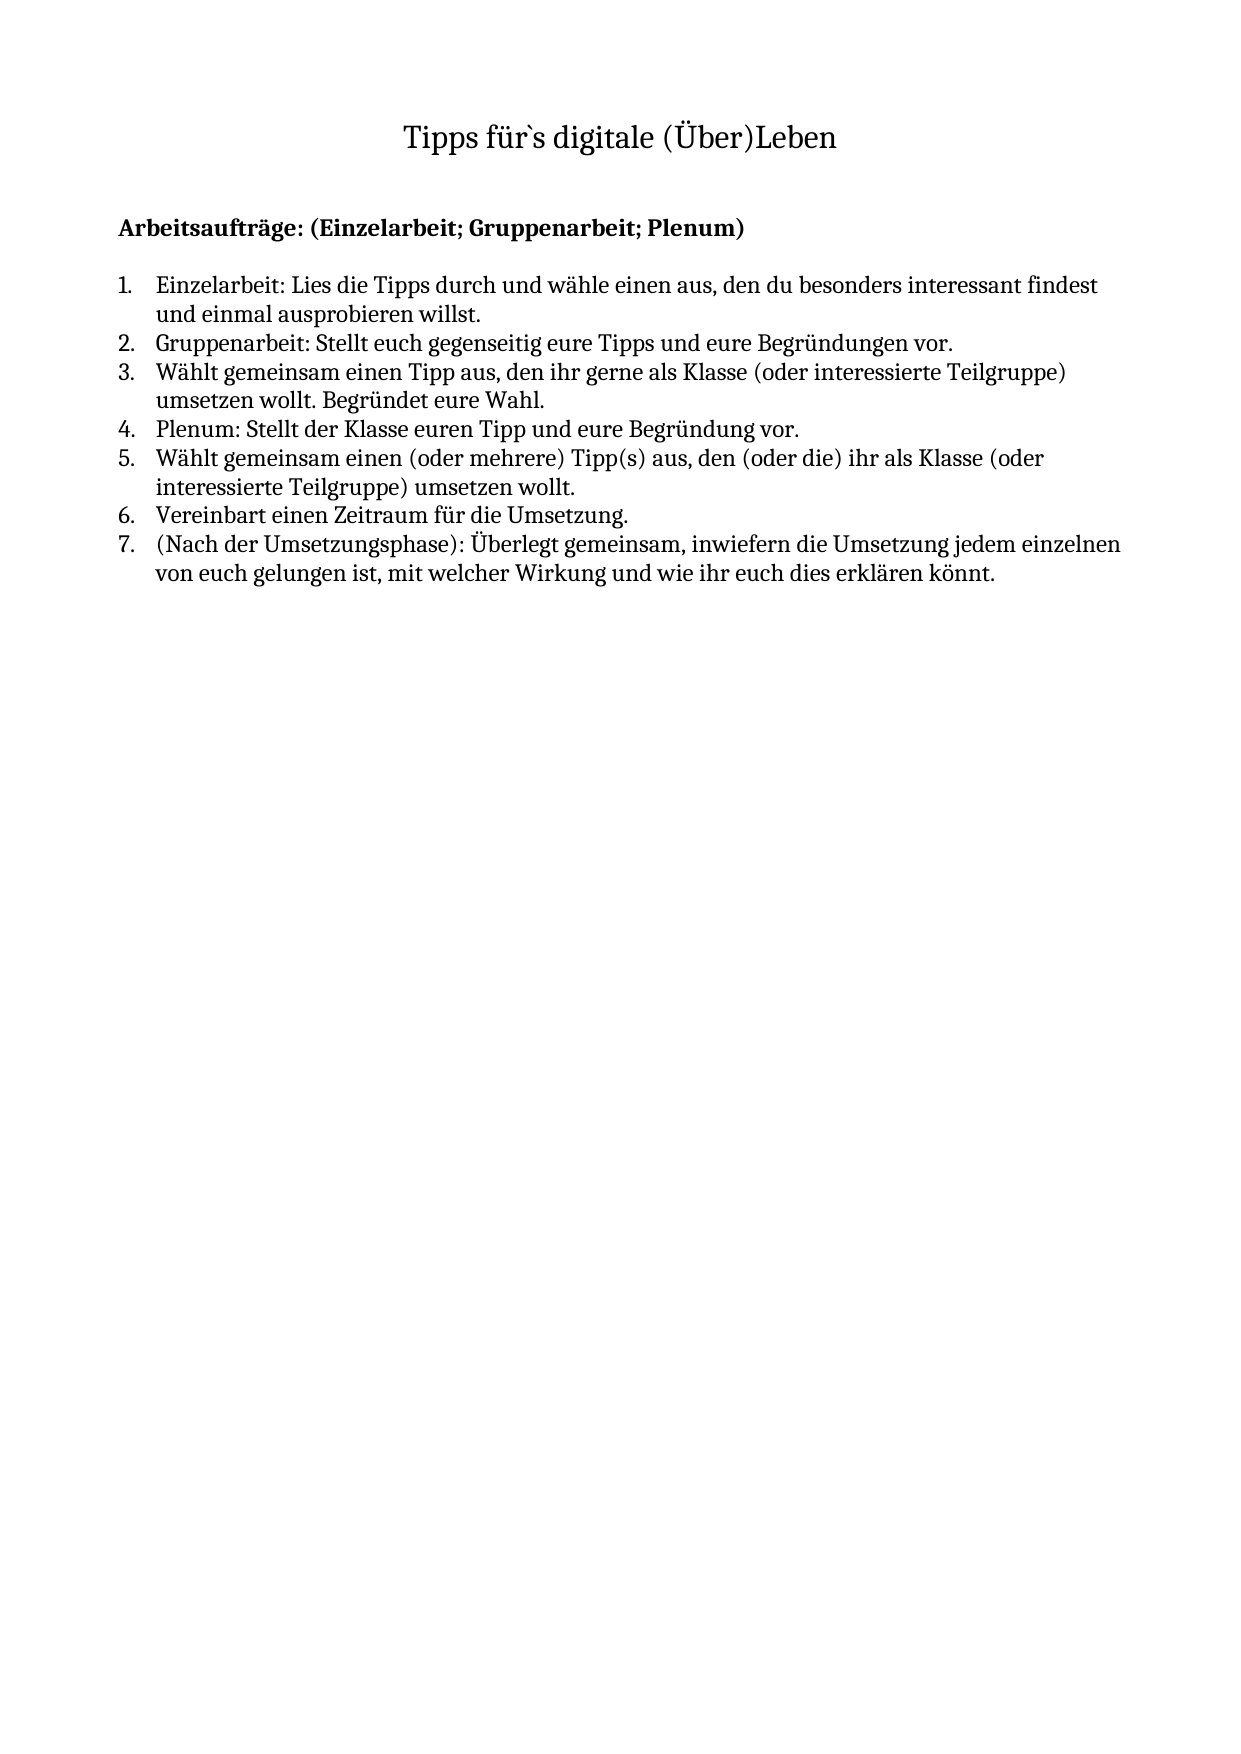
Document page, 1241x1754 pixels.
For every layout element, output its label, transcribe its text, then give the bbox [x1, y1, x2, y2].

text Tipps für`s digitale (Über)Leben [118, 118, 1122, 156]
list (Nach der Umsetzungsphase): Überlegt gemeinsam, inwiefern die Umsetzung jedem einzelnen von euch gelungen ist, mit welcher Wirkung und wie ihr euch dies erklären könnt. [118, 530, 1122, 588]
list Vereinbart einen Zeitraum für die Umsetzung. [118, 501, 1122, 530]
text Arbeitsaufträge: (Einzelarbeit; Gruppenarbeit; Plenum) [118, 214, 1122, 243]
list Gruppenarbeit: Stellt euch gegenseitig eure Tipps und eure Begründungen vor. [118, 329, 1122, 358]
list Einzelarbeit: Lies die Tipps durch und wähle einen aus, den du besonders interessant findest und einmal ausprobieren willst. [118, 271, 1122, 329]
list Wählt gemeinsam einen (oder mehrere) Tipp(s) aus, den (oder die) ihr als Klasse (oder interessierte Teilgruppe) umsetzen wollt. [118, 444, 1122, 501]
list Wählt gemeinsam einen Tipp aus, den ihr gerne als Klasse (oder interessierte Teilgruppe) umsetzen wollt. Begründet eure Wahl. [118, 358, 1122, 415]
list Plenum: Stellt der Klasse euren Tipp und eure Begründung vor. [118, 415, 1122, 444]
